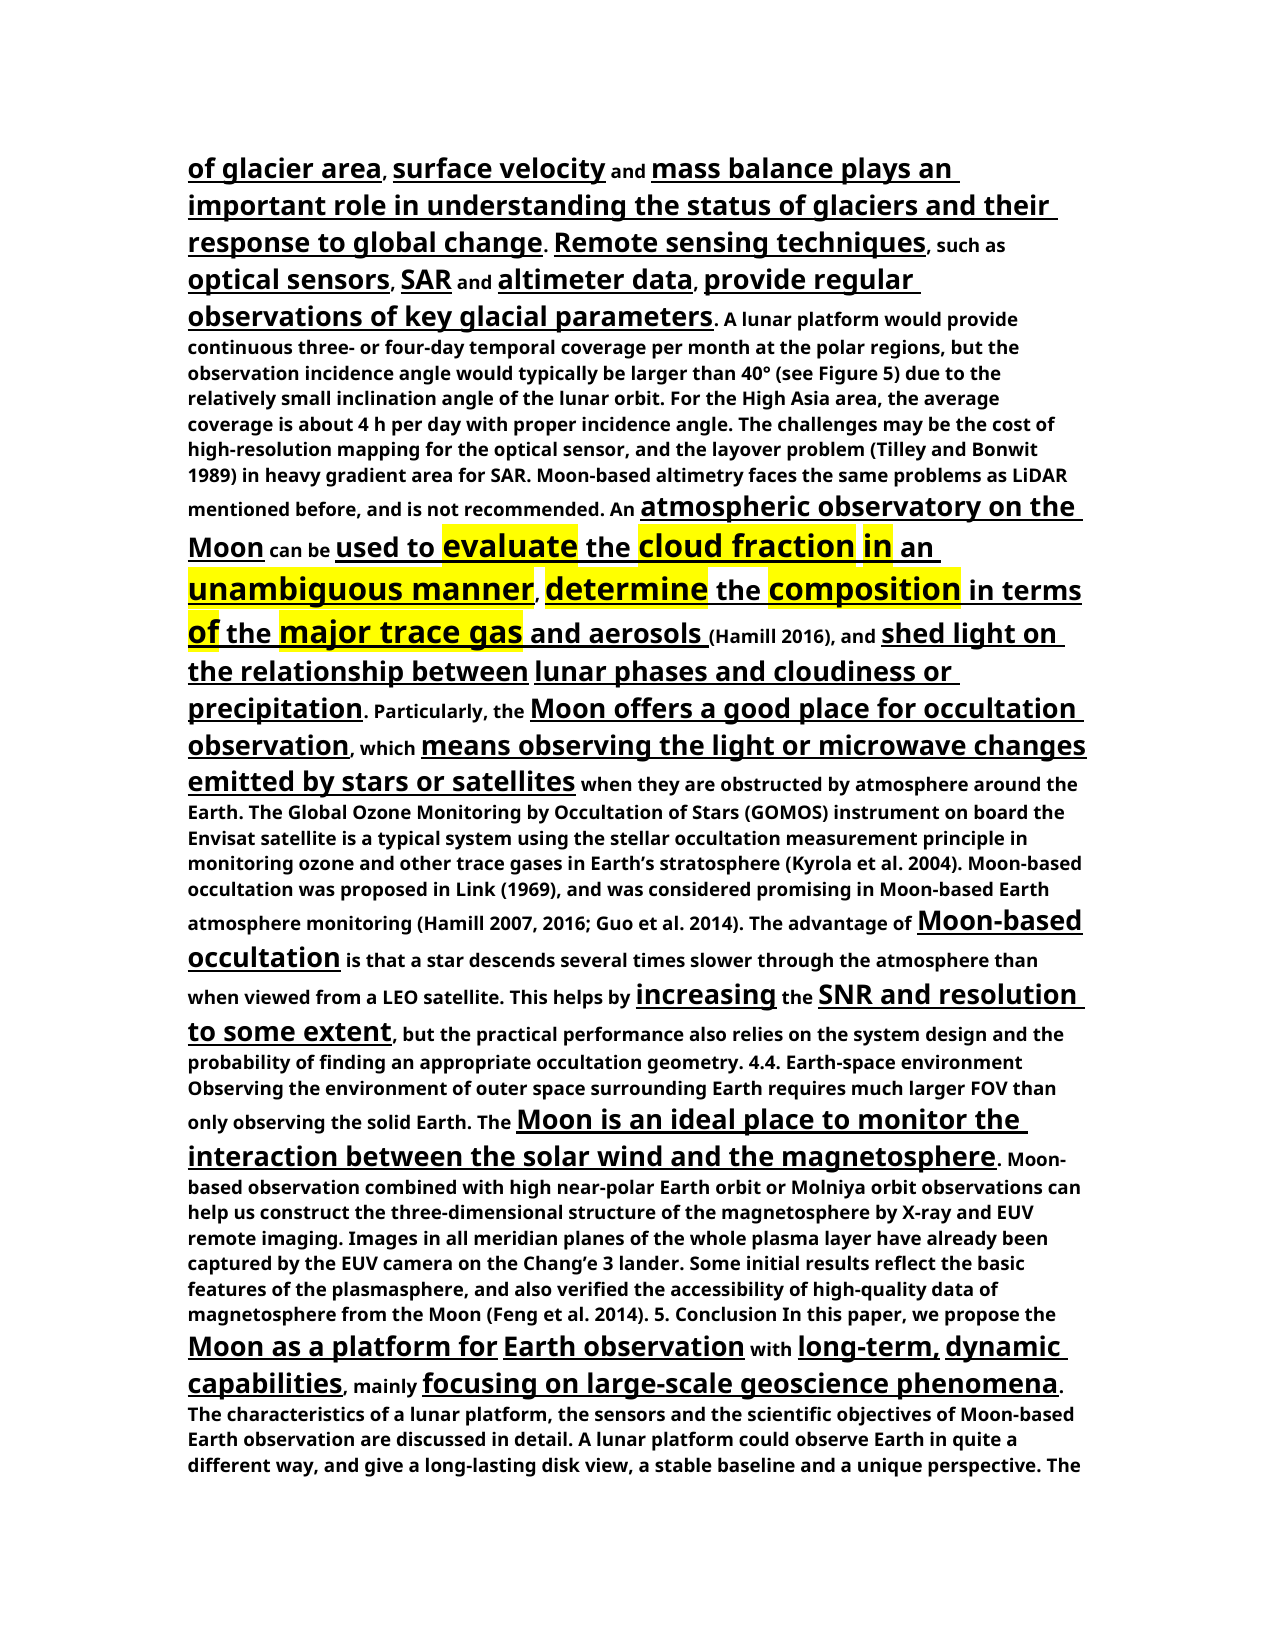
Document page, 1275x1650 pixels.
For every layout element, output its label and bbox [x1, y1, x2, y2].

text [187, 150, 1087, 1477]
